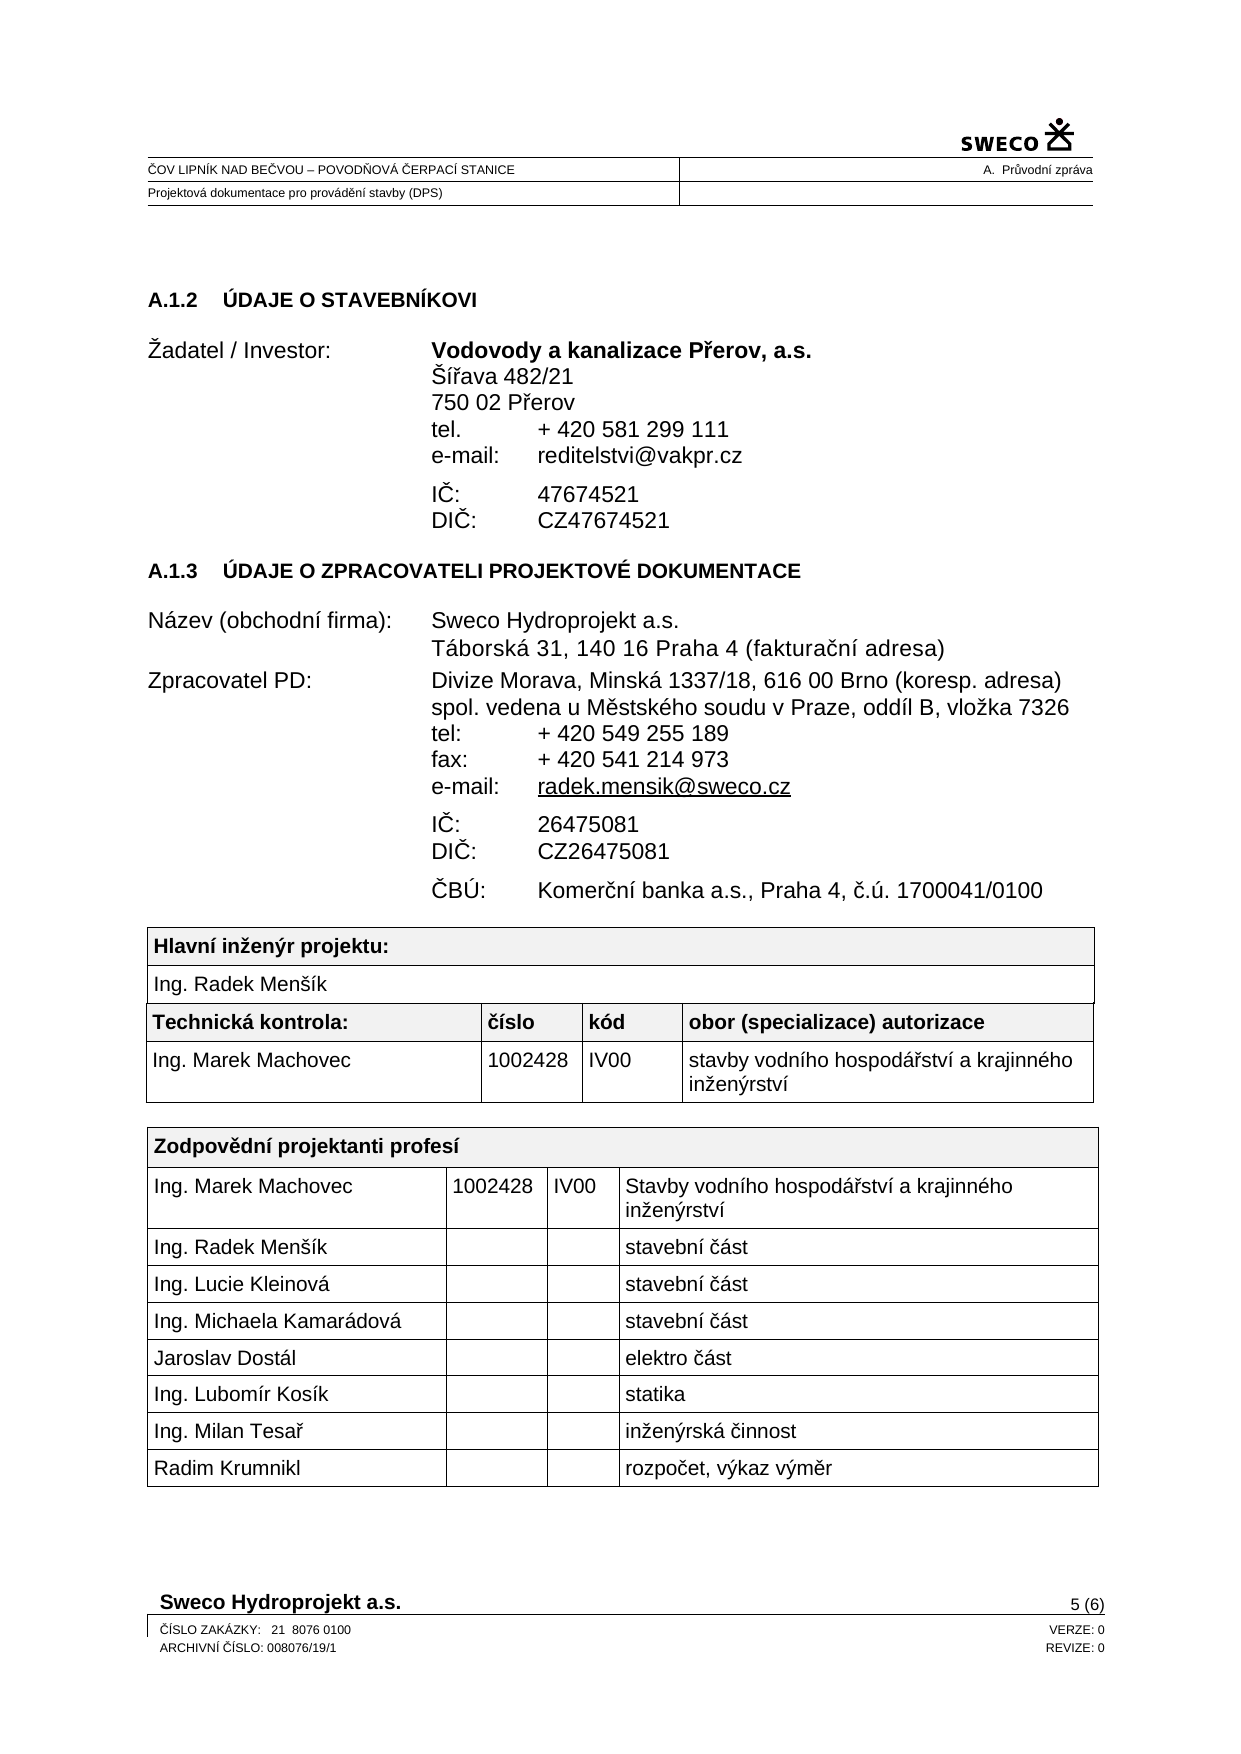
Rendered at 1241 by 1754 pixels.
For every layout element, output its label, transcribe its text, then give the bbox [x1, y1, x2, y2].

text IČ: 26475081 [396, 811, 1092, 838]
text ČBÚ: Komerční banka a.s., Praha 4, č.ú. 1700041/0100 [396, 877, 1092, 903]
text e-mail: reditelstvi@vakpr.cz [148, 442, 1092, 468]
table_cell elektro část [620, 1340, 1098, 1375]
subtitle Údaje o zpracovateli projektové dokumentace [148, 558, 1092, 582]
table_cell Ing. Radek Menšík [148, 966, 1094, 1003]
table_cell číslo [482, 1004, 582, 1041]
table_cell Ing. Michaela Kamarádová [148, 1303, 446, 1338]
table_cell [548, 1340, 619, 1375]
text spol. vedena u Městského soudu v Praze, oddíl B, vložka 7326 [396, 693, 1092, 720]
table_cell stavební část [620, 1303, 1098, 1338]
text Táborská 31, 140 16 Praha 4 (fakturační adresa) [148, 634, 1092, 661]
text e-mail: radek.mensik@sweco.cz [396, 773, 1092, 799]
table_cell Ing. Marek Machovec [147, 1042, 481, 1102]
text fax: + 420 541 214 973 [396, 746, 1092, 773]
table_cell Ing. Milan Tesař [148, 1413, 446, 1449]
table_cell [548, 1376, 619, 1412]
table_cell Radim Krumnikl [148, 1450, 446, 1486]
text 750 02 Přerov [148, 389, 1092, 416]
table_cell [548, 1229, 619, 1265]
text tel. + 420 581 299 111 [148, 416, 1092, 442]
table_cell Ing. Lucie Kleinová [148, 1266, 446, 1302]
text IČ: 47674521 [148, 481, 1092, 507]
text Název (obchodní firma): Sweco Hydroprojekt a.s. [148, 607, 1092, 634]
table_cell stavební část [620, 1229, 1098, 1265]
table_cell Jaroslav Dostál [148, 1340, 446, 1375]
table_cell IV00 [583, 1042, 682, 1102]
table_cell stavební část [620, 1266, 1098, 1302]
table_cell 1002428 [447, 1168, 547, 1228]
table_cell stavby vodního hospodářství a krajinného inženýrství [683, 1042, 1093, 1102]
table_cell [447, 1229, 547, 1265]
table_cell [447, 1303, 547, 1338]
table_cell Ing. Lubomír Kosík [148, 1376, 446, 1412]
table_cell 1002428 [482, 1042, 582, 1102]
text Žadatel / Investor: Vodovody a kanalizace Přerov, a.s. [148, 337, 1092, 363]
table_cell Ing. Radek Menšík [148, 1229, 446, 1265]
text DIČ: CZ26475081 [396, 838, 1092, 864]
text DIČ: CZ47674521 [148, 507, 1092, 533]
table_cell Stavby vodního hospodářství a krajinného inženýrství [620, 1168, 1098, 1228]
table_cell [548, 1450, 619, 1486]
table_cell rozpočet, výkaz výměr [620, 1450, 1098, 1486]
table_cell IV00 [548, 1168, 619, 1228]
subtitle Údaje o stavebníkovi [148, 288, 1092, 312]
table_cell [548, 1303, 619, 1338]
table_cell statika [620, 1376, 1098, 1412]
text Šířava 482/21 [148, 363, 1092, 389]
table_cell [447, 1266, 547, 1302]
table_cell obor (specializace) autorizace [683, 1004, 1093, 1041]
table_cell kód [583, 1004, 682, 1041]
table_cell [447, 1450, 547, 1486]
table_cell [548, 1266, 619, 1302]
text tel: + 420 549 255 189 [396, 720, 1092, 746]
table_header Zodpovědní projektanti profesí [148, 1128, 1098, 1167]
table_cell Technická kontrola: [147, 1004, 481, 1041]
table_cell [548, 1413, 619, 1449]
table_cell [447, 1376, 547, 1412]
text Zpracovatel PD: Divize Morava, Minská 1337/18, 616 00 Brno (koresp. adresa) [148, 667, 1092, 693]
table_cell [447, 1413, 547, 1449]
table_cell Ing. Marek Machovec [148, 1168, 446, 1228]
table_header Hlavní inženýr projektu: [148, 928, 1094, 965]
table_cell [447, 1340, 547, 1375]
table_cell inženýrská činnost [620, 1413, 1098, 1449]
